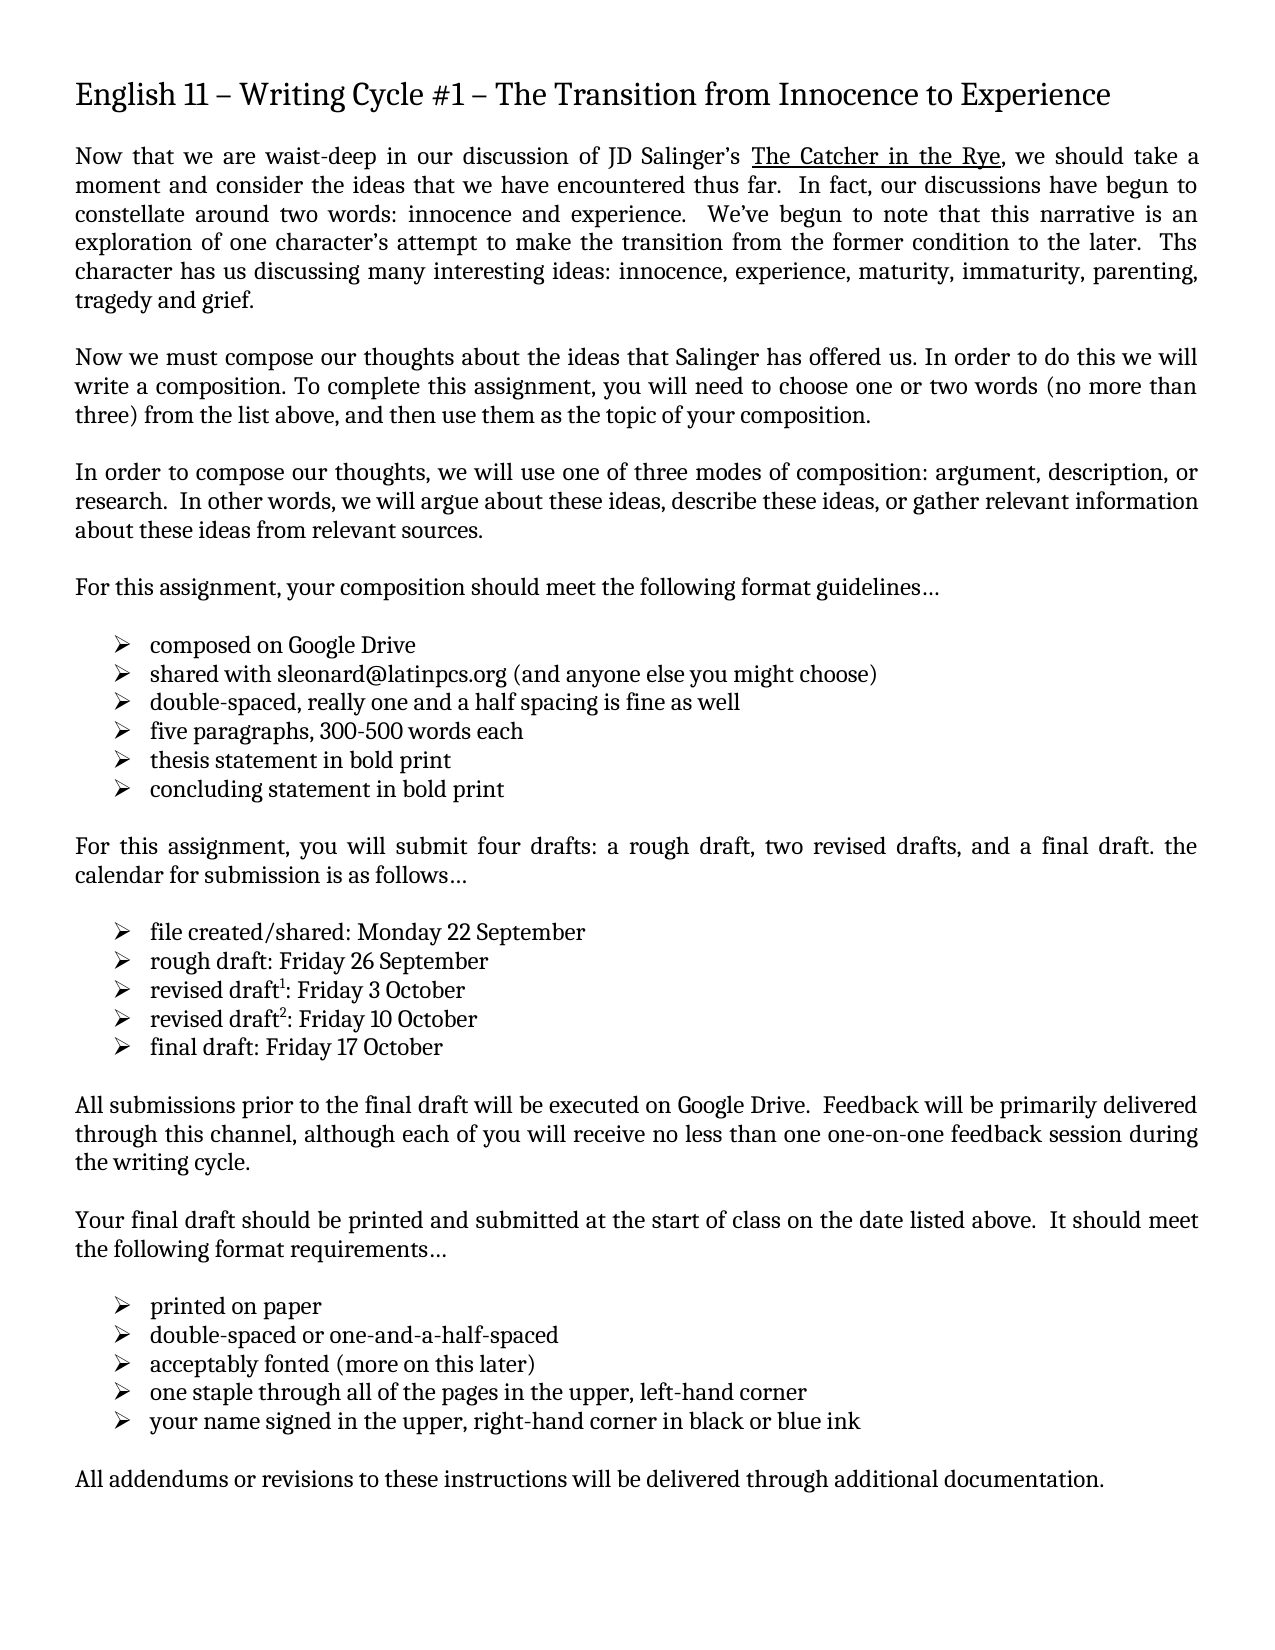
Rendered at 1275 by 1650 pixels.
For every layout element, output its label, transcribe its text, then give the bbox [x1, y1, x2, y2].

list acceptably fonted (more on this later) [112, 1349, 1200, 1378]
text All addendums or revisions to these instructions will be delivered through additional documentation. [75, 1464, 1200, 1493]
list shared with sleonard@latinpcs.org (and anyone else you might choose) [112, 659, 1200, 688]
list rough draft: Friday 26 September [112, 947, 1200, 976]
text For this assignment, you will submit four drafts: a rough draft, two revised drafts, and a final draft. the calendar for submission is as follows… [75, 832, 1200, 889]
text Now that we are waist-deep in our discussion of JD Salinger’s The Catcher in the Rye, we should take a moment and consider the ideas that we have encountered thus far. In fact, our discussions have begun to constellate around two words: innocence and experience. We’ve begun to note that this narrative is an exploration of one character’s attempt to make the transition from the former condition to the later. Ths character has us discussing many interesting ideas: innocence, experience, maturity, immaturity, parenting, tragedy and grief. [75, 142, 1200, 314]
list revised draft1: Friday 3 October [112, 976, 1200, 1004]
list thesis statement in bold print [112, 746, 1200, 774]
list double-spaced or one-and-a-half-spaced [112, 1321, 1200, 1349]
list one staple through all of the pages in the upper, left-hand corner [112, 1378, 1200, 1407]
list printed on paper [112, 1292, 1200, 1321]
text In order to compose our thoughts, we will use one of three modes of composition: argument, description, or research. In other words, we will argue about these ideas, describe these ideas, or gather relevant information about these ideas from relevant sources. [75, 458, 1200, 544]
list concluding statement in bold print [112, 774, 1200, 803]
list five paragraphs, 300-500 words each [112, 717, 1200, 746]
list double-spaced, really one and a half spacing is fine as well [112, 688, 1200, 717]
list final draft: Friday 17 October [112, 1033, 1200, 1062]
list composed on Google Drive [112, 631, 1200, 659]
text Now we must compose our thoughts about the ideas that Salinger has offered us. In order to do this we will write a composition. To complete this assignment, you will need to choose one or two words (no more than three) from the list above, and then use them as the topic of your composition. [75, 343, 1200, 429]
text English 11 – Writing Cycle #1 – The Transition from Innocence to Experience [75, 75, 1200, 113]
text All submissions prior to the final draft will be executed on Google Drive. Feedback will be primarily delivered through this channel, although each of you will receive no less than one one-on-one feedback session during the writing cycle. [75, 1091, 1200, 1177]
list your name signed in the upper, right-hand corner in black or blue ink [112, 1407, 1200, 1436]
text Your final draft should be printed and submitted at the start of class on the date listed above. It should meet the following format requirements… [75, 1206, 1200, 1263]
list file created/shared: Monday 22 September [112, 918, 1200, 947]
list revised draft2: Friday 10 October [112, 1004, 1200, 1033]
text For this assignment, your composition should meet the following format guidelines… [75, 573, 1200, 602]
